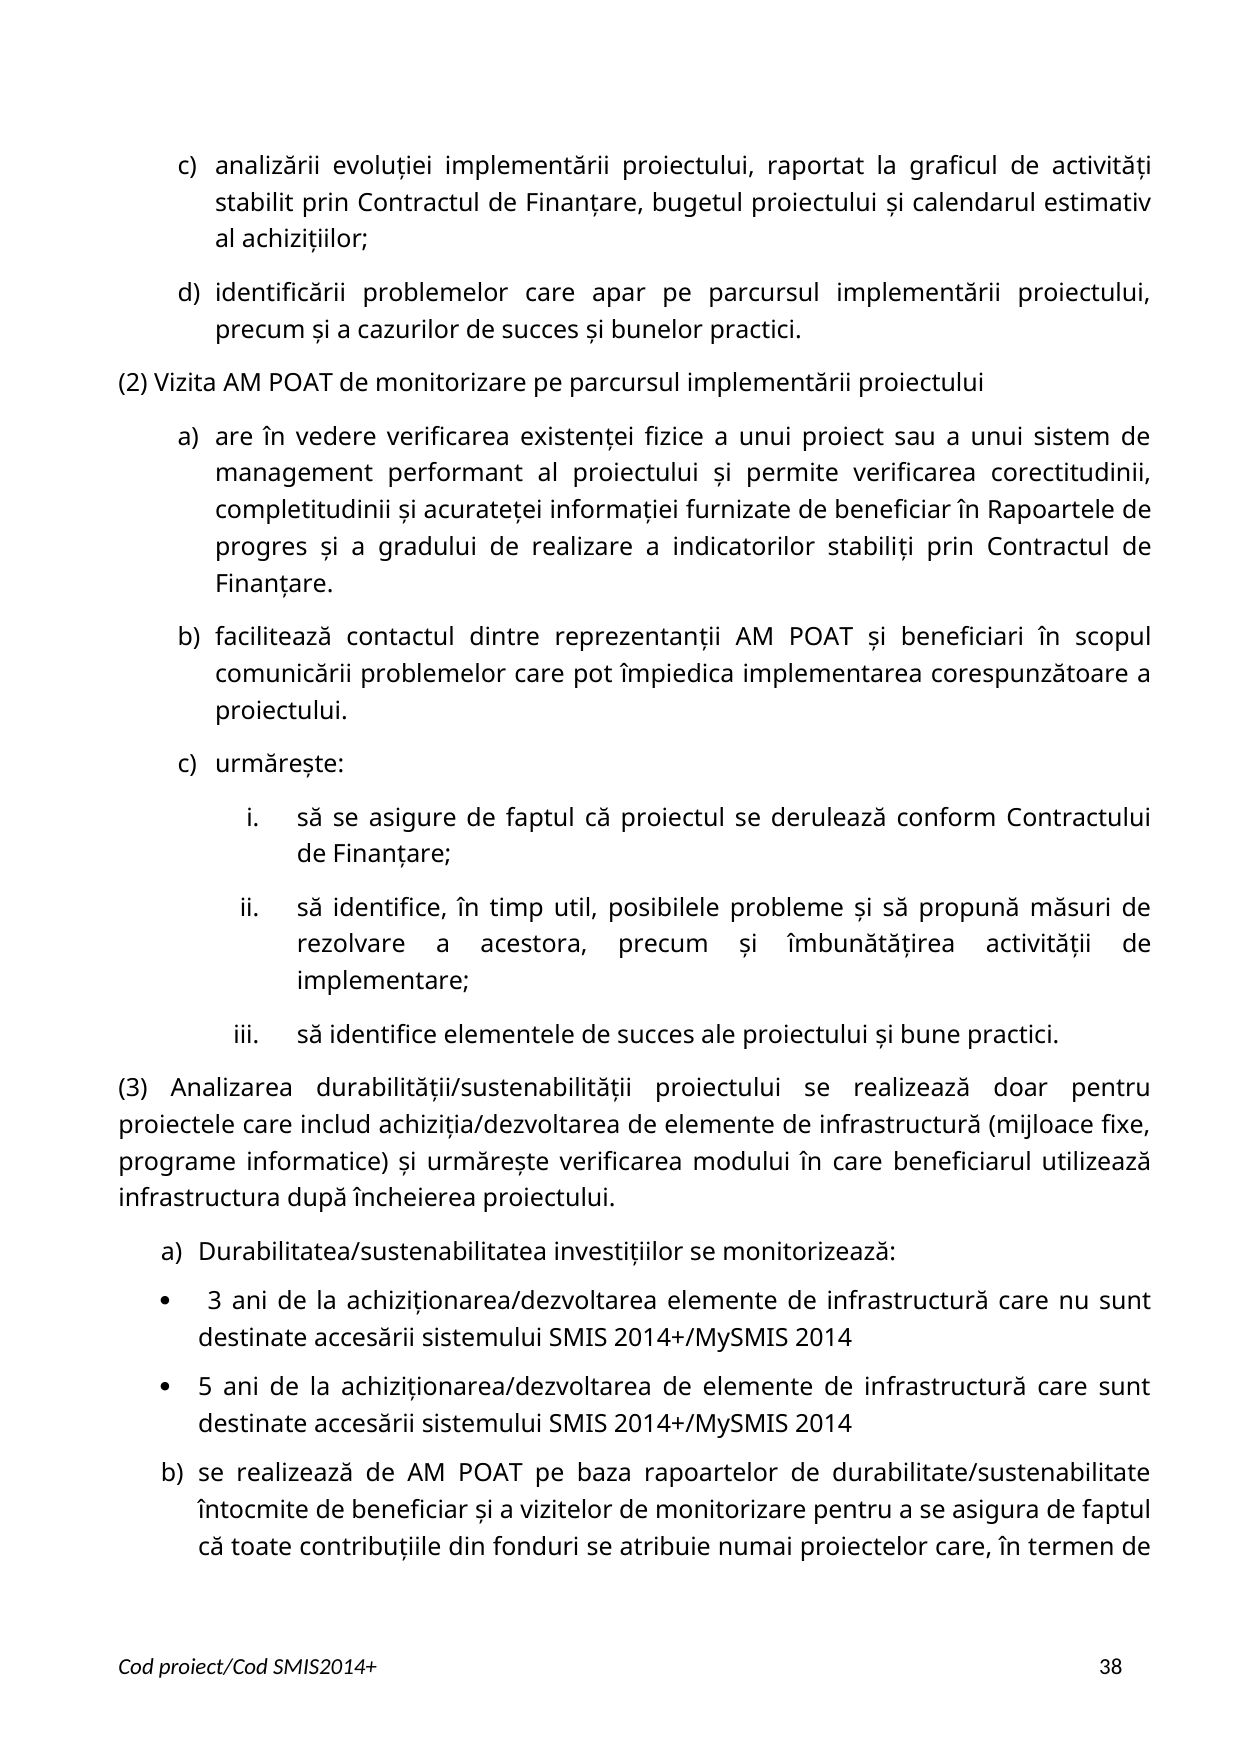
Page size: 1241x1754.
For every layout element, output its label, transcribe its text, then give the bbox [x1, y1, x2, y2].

list să identifice elementele de succes ale proiectului și bune practici. [259, 1016, 1152, 1050]
list să identifice, în timp util, posibilele probleme şi să propună măsuri de rezolvare a acestora, precum şi îmbunătăţirea activităţii de implementare; [259, 889, 1152, 997]
text (3) Analizarea durabilităţii/sustenabilității proiectului se realizează doar pentru proiectele care includ achiziția/dezvoltarea de elemente de infrastructură (mijloace fixe, programe informatice) și urmărește verificarea modului în care beneficiarul utilizează infrastructura după încheierea proiectului. [118, 1070, 1152, 1214]
list are în vedere verificarea existenţei fizice a unui proiect sau a unui sistem de management performant al proiectului şi permite verificarea corectitudinii, completitudinii şi acurateţei informaţiei furnizate de beneficiar în Rapoartele de progres şi a gradului de realizare a indicatorilor stabiliţi prin Contractul de Finanţare. [177, 418, 1152, 599]
list urmăreşte: [177, 746, 1152, 780]
list Durabilitatea/sustenabilitatea investițiilor se monitorizează: [161, 1233, 1152, 1268]
text (2) Vizita AM POAT de monitorizare pe parcursul implementării proiectului [118, 365, 1152, 399]
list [161, 1455, 1152, 1562]
list identificării problemelor care apar pe parcursul implementării proiectului, precum și a cazurilor de succes și bunelor practici. [177, 274, 1152, 345]
list analizării evoluţiei implementării proiectului, raportat la graficul de activităţi stabilit prin Contractul de Finanțare, bugetul proiectului și calendarul estimativ al achizițiilor; [177, 148, 1152, 255]
list 3 ani de la achiziționarea/dezvoltarea elemente de infrastructură care nu sunt destinate accesării sistemului SMIS 2014+/MySMIS 2014 [161, 1283, 1152, 1354]
list 5 ani de la achiziționarea/dezvoltarea de elemente de infrastructură care sunt destinate accesării sistemului SMIS 2014+/MySMIS 2014 [161, 1369, 1152, 1440]
list facilitează contactul dintre reprezentanţii AM POAT şi beneficiari în scopul comunicării problemelor care pot împiedica implementarea corespunzătoare a proiectului. [177, 619, 1152, 726]
list să se asigure de faptul că proiectul se derulează conform Contractului de Finanţare; [259, 799, 1152, 870]
